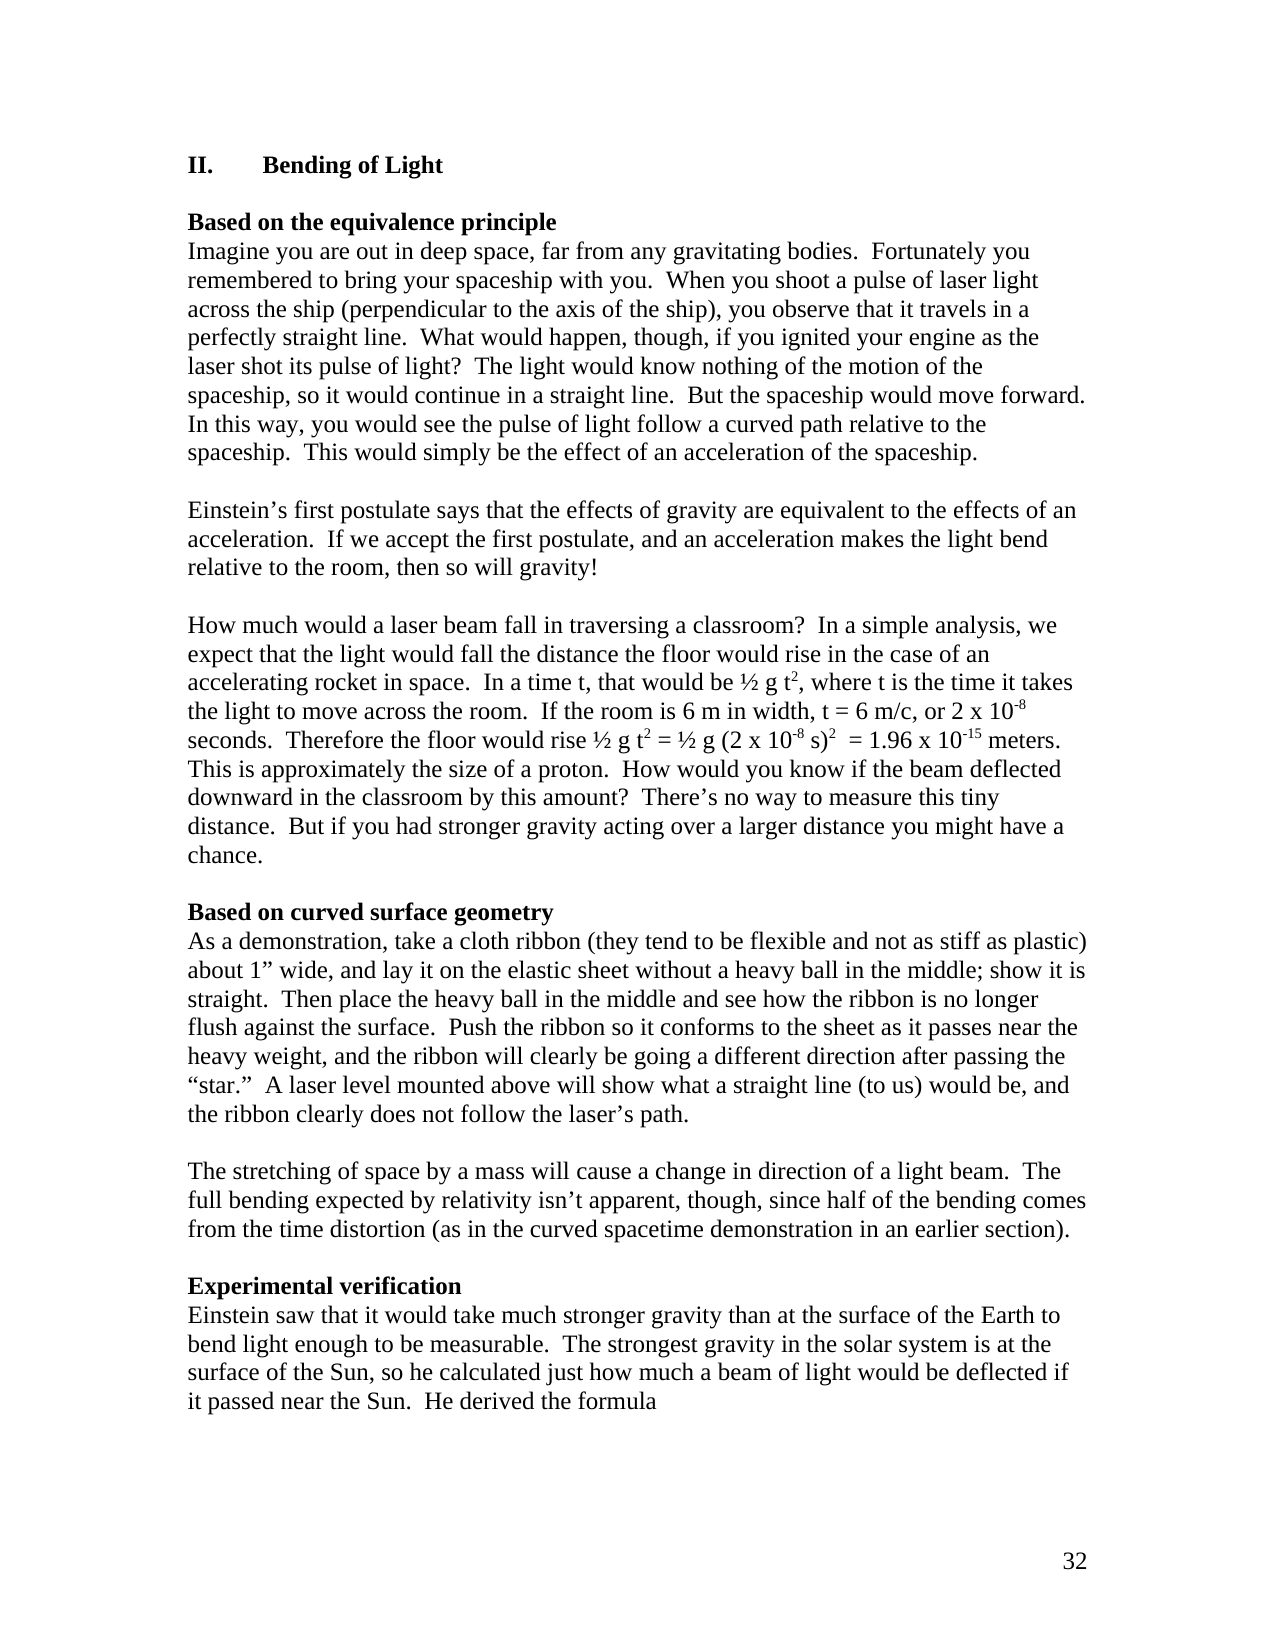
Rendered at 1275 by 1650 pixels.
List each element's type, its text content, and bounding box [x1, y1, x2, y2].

text How much would a laser beam fall in traversing a classroom? In a simple analysis, we expect that the light would fall the distance the floor would rise in the case of an accelerating rocket in space. In a time t, that would be ½ g t2, where t is the time it takes the light to move across the room. If the room is 6 m in width, t = 6 m/c, or 2 x 10-8 seconds. Therefore the floor would rise ½ g t2 = ½ g (2 x 10-8 s)2 = 1.96 x 10-15 meters. This is approximately the size of a proton. How would you know if the beam deflected downward in the classroom by this amount? There’s no way to measure this tiny distance. But if you had stronger gravity acting over a larger distance you might have a chance. [187, 610, 1087, 869]
text Einstein saw that it would take much stronger gravity than at the surface of the Earth to bend light enough to be measurable. The strongest gravity in the solar system is at the surface of the Sun, so he calculated just how much a beam of light would be deflected if it passed near the Sun. He derived the formula [187, 1300, 1087, 1415]
text II. Bending of Light [187, 150, 1087, 179]
text Imagine you are out in deep space, far from any gravitating bodies. Fortunately you remembered to bring your spaceship with you. When you shoot a pulse of laser light across the ship (perpendicular to the axis of the ship), you observe that it travels in a perfectly straight line. What would happen, though, if you ignited your engine as the laser shot its pulse of light? The light would know nothing of the motion of the spaceship, so it would continue in a straight line. But the spaceship would move forward. In this way, you would see the pulse of light follow a curved path relative to the spaceship. This would simply be the effect of an acceleration of the spaceship. [187, 236, 1087, 466]
text Einstein’s first postulate says that the effects of gravity are equivalent to the effects of an acceleration. If we accept the first postulate, and an acceleration makes the light bend relative to the room, then so will gravity! [187, 495, 1087, 581]
text As a demonstration, take a cloth ribbon (they tend to be flexible and not as stiff as plastic) about 1” wide, and lay it on the elastic sheet without a heavy ball in the middle; show it is straight. Then place the heavy ball in the middle and see how the ribbon is no longer flush against the surface. Push the ribbon so it conforms to the sheet as it passes near the heavy weight, and the ribbon will clearly be going a different direction after passing the “star.” A laser level mounted above will show what a straight line (to us) would be, and the ribbon clearly does not follow the laser’s path. [187, 926, 1087, 1127]
text Experimental verification [187, 1271, 1087, 1300]
text Based on curved surface geometry [187, 897, 1087, 926]
text Based on the equivalence principle [187, 207, 1087, 236]
text The stretching of space by a mass will cause a change in direction of a light beam. The full bending expected by relativity isn’t apparent, though, since half of the bending comes from the time distortion (as in the curved spacetime demonstration in an earlier section). [187, 1156, 1087, 1242]
